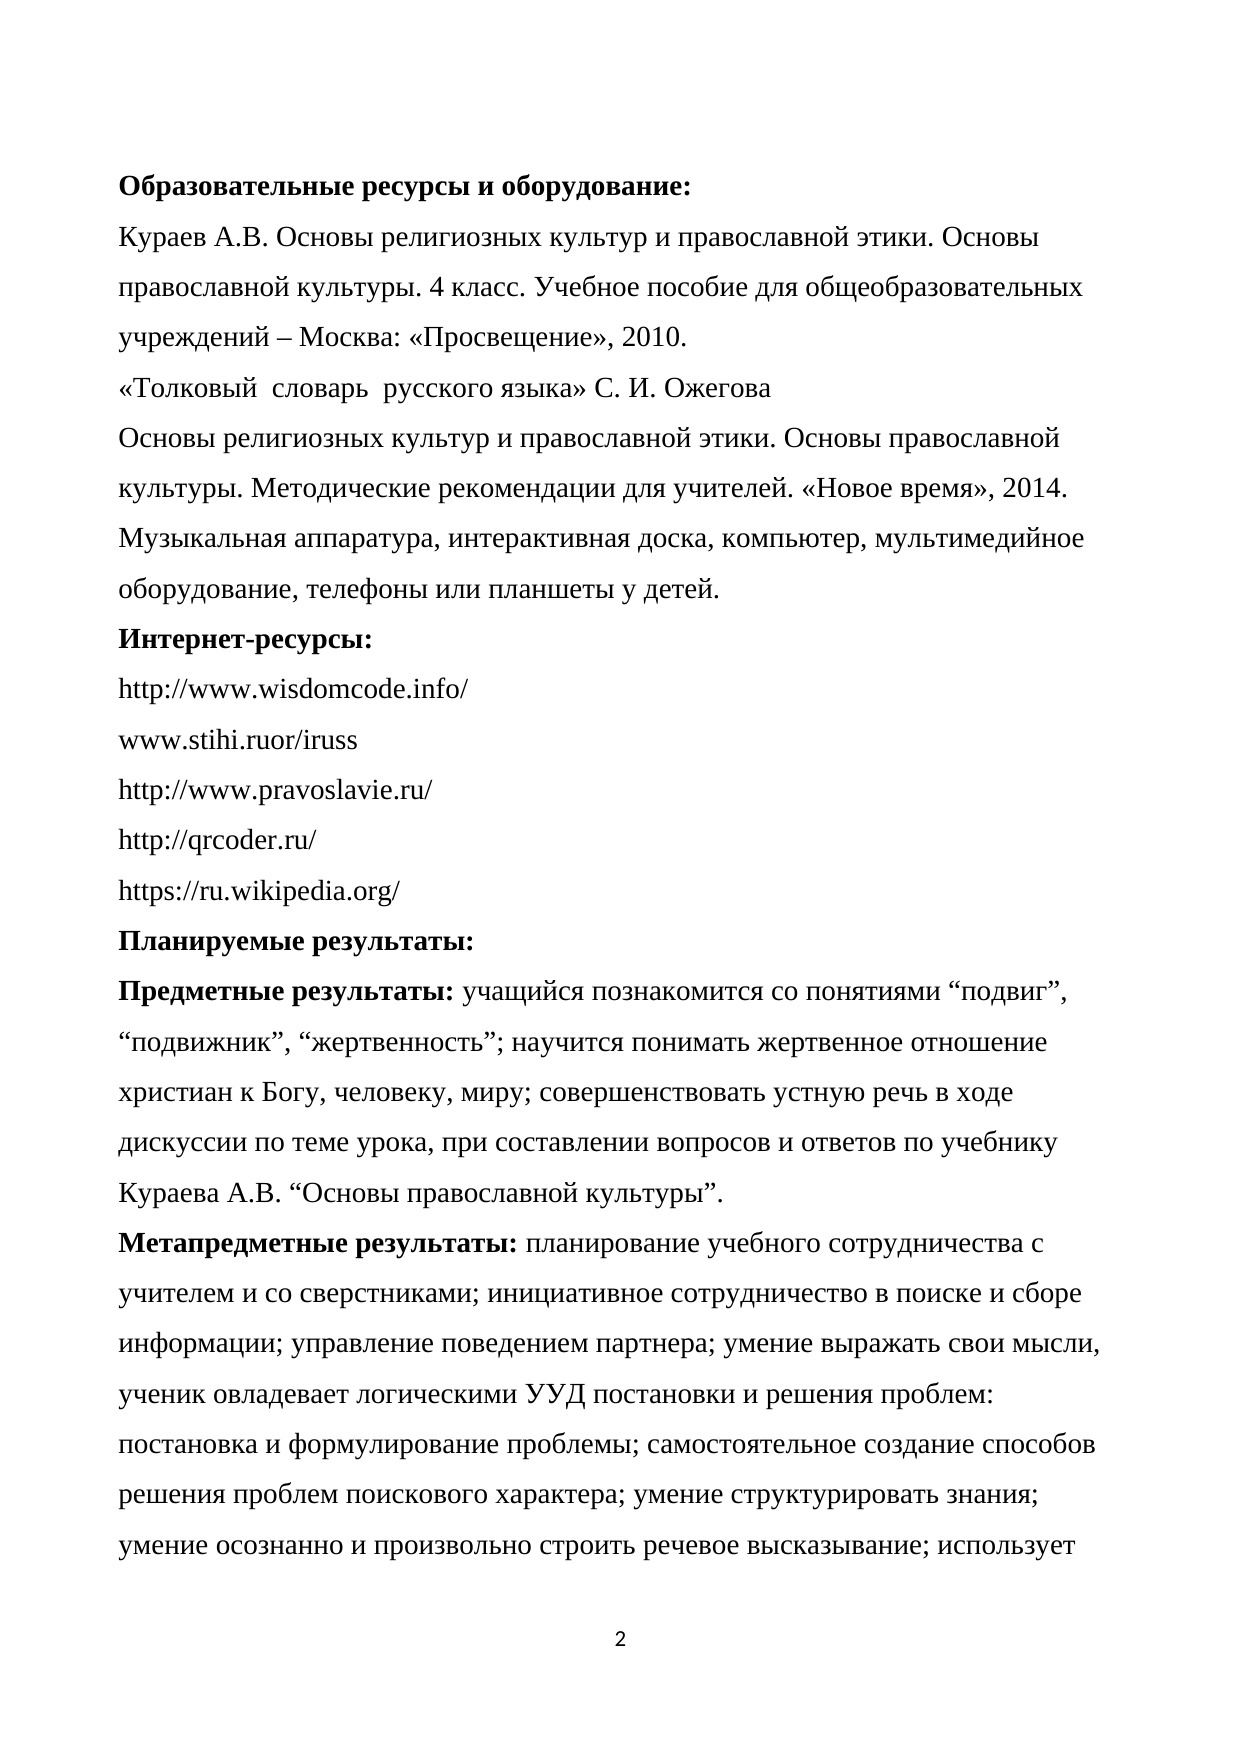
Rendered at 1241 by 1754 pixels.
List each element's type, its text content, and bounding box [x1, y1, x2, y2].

text Предметные результаты: учащийся познакомится со понятиями “подвиг”, “подвижник”, “жертвенность”; научится понимать жертвенное отношение христиан к Богу, человеку, миру; совершенствовать устную речь в ходе дискуссии по теме урока, при составлении вопросов и ответов по учебнику Кураева А.В. “Основы православной культуры”. [118, 973, 1122, 1208]
text https://ru.wikipedia.org/ [118, 873, 1122, 906]
text www.stihi.ruor/iruss [118, 722, 1122, 755]
text «Толковый словарь русского языка» С. И. Ожегова [118, 370, 1122, 403]
text Музыкальная аппаратура, интерактивная доска, компьютер, мультимедийное оборудование, телефоны или планшеты у детей. [118, 521, 1122, 604]
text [118, 1225, 1122, 1560]
text http://www.pravoslavie.ru/ [118, 772, 1122, 806]
text http://www.wisdomcode.info/ [118, 672, 1122, 705]
text Интернет-ресурсы: [118, 621, 1122, 655]
text Планируемые результаты: [118, 923, 1122, 957]
text Образовательные ресурсы и оборудование: [118, 168, 1122, 202]
text http://qrcoder.ru/ [118, 822, 1122, 856]
text Основы религиозных культур и православной этики. Основы православной культуры. Методические рекомендации для учителей. «Новое время», 2014. [118, 420, 1122, 504]
text Кураев А.В. Основы религиозных культур и православной этики. Основы православной культуры. 4 класс. Учебное пособие для общеобразовательных учреждений – Москва: «Просвещение», 2010. [118, 219, 1122, 353]
